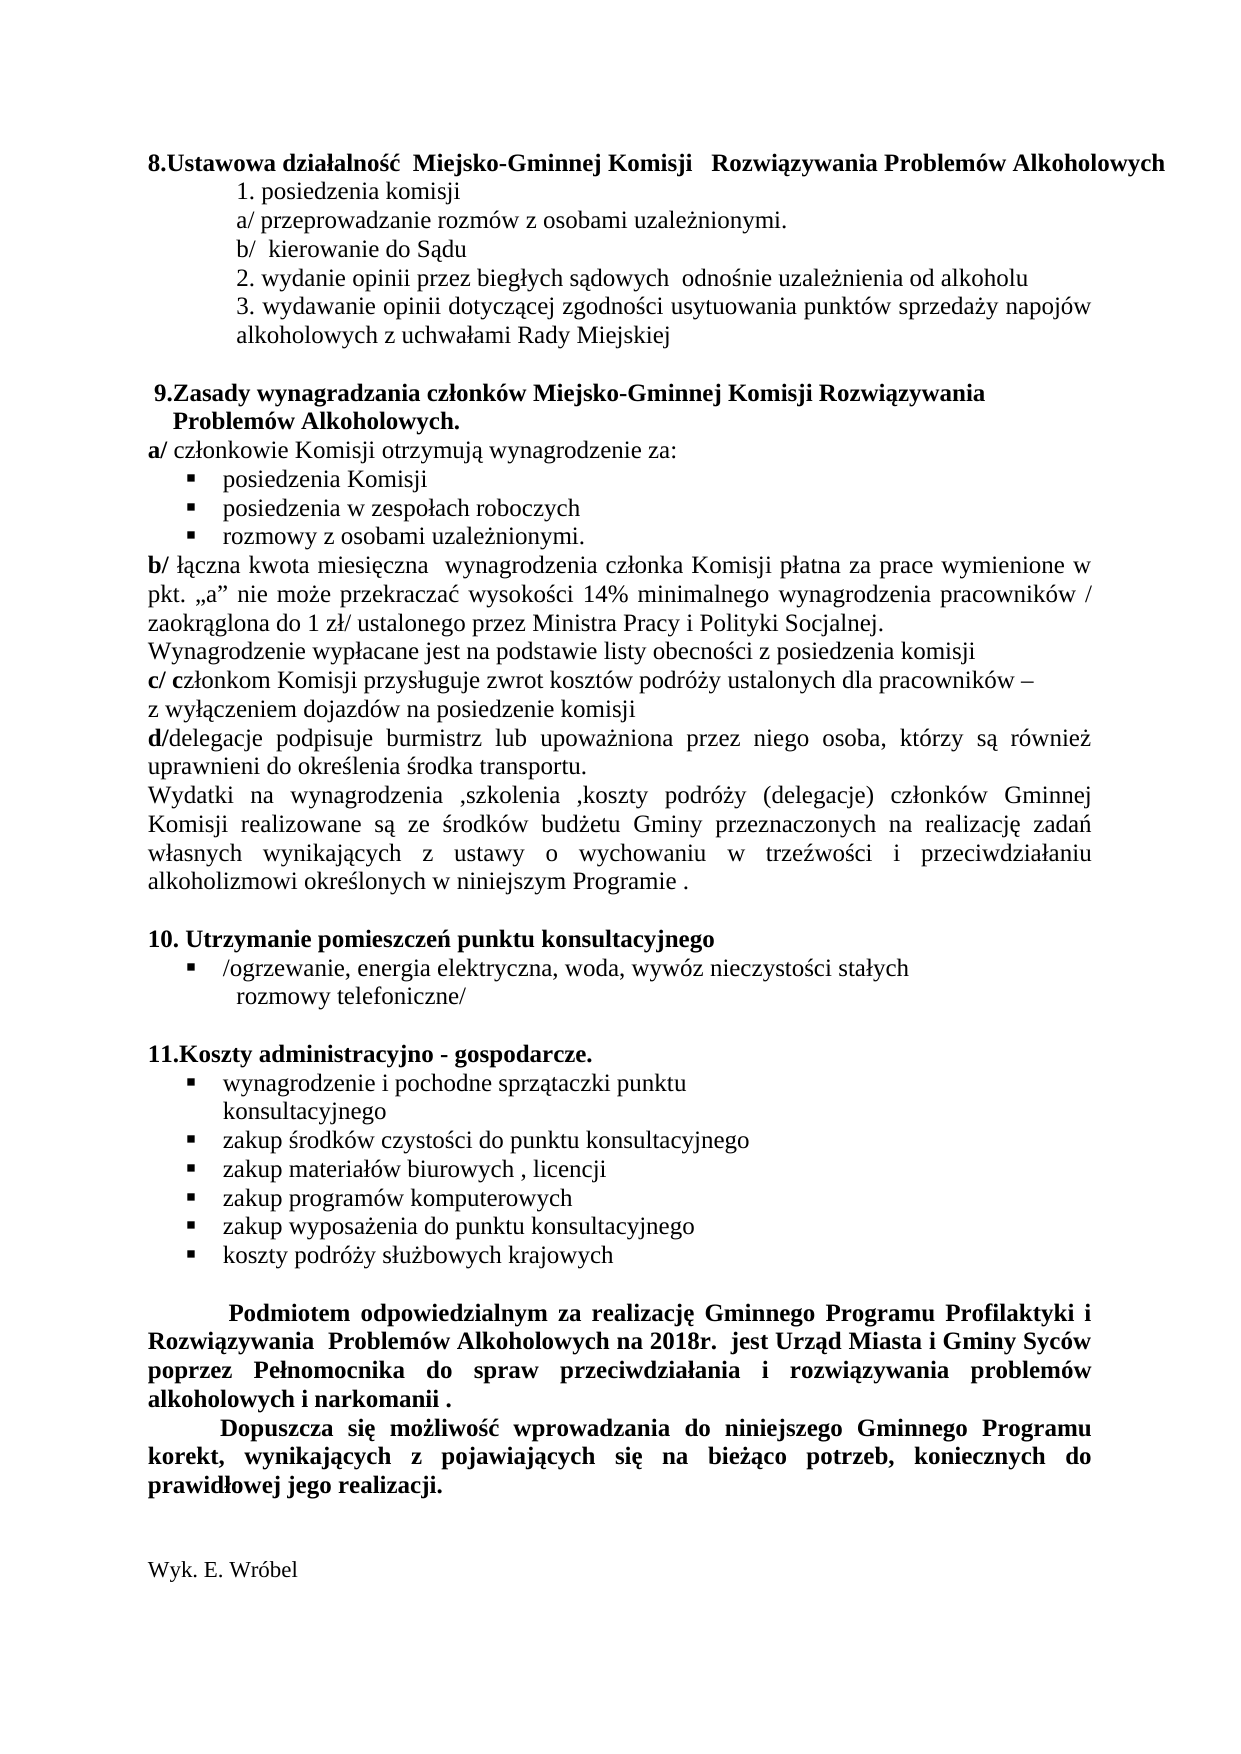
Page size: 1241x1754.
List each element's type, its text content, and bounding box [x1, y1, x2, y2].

text b/ łączna kwota miesięczna wynagrodzenia członka Komisji płatna za prace wymienione w pkt. „a” nie może przekraczać wysokości 14% minimalnego wynagrodzenia pracowników / zaokrąglona do 1 zł/ ustalonego przez Ministra Pracy i Polityki Socjalnej. [148, 550, 1093, 636]
text 10. Utrzymanie pomieszczeń punktu konsultacyjnego [148, 924, 1093, 953]
text 9.Zasady wynagradzania członków Miejsko-Gminnej Komisji Rozwiązywania [148, 378, 1093, 406]
list zakup programów komputerowych [185, 1183, 1093, 1211]
text 8.Ustawowa działalność Miejsko-Gminnej Komisji Rozwiązywania Problemów Alkoholowych [148, 148, 1240, 176]
text 1. posiedzenia komisji [236, 176, 1093, 205]
text 2. wydanie opinii przez biegłych sądowych odnośnie uzależnienia od alkoholu [236, 263, 1093, 291]
text a/ przeprowadzanie rozmów z osobami uzależnionymi. [236, 205, 1093, 234]
text konsultacyjnego [148, 1096, 1093, 1125]
text Podmiotem odpowiedzialnym za realizację Gminnego Programu Profilaktyki i Rozwiązywania Problemów Alkoholowych na 2018r. jest Urząd Miasta i Gminy Syców poprzez Pełnomocnika do spraw przeciwdziałania i rozwiązywania problemów alkoholowych i narkomanii . [148, 1298, 1093, 1413]
text 11.Koszty administracyjno - gospodarcze. [148, 1039, 1093, 1068]
list posiedzenia w zespołach roboczych [185, 493, 1093, 521]
text rozmowy telefoniczne/ [236, 981, 1093, 1010]
text z wyłączeniem dojazdów na posiedzenie komisji [148, 694, 1093, 723]
text Dopuszcza się możliwość wprowadzania do niniejszego Gminnego Programu korekt, wynikających z pojawiających się na bieżąco potrzeb, koniecznych do prawidłowej jego realizacji. [148, 1413, 1093, 1499]
text Wydatki na wynagrodzenia ,szkolenia ,koszty podróży (delegacje) członków Gminnej Komisji realizowane są ze środków budżetu Gminy przeznaczonych na realizację zadań własnych wynikających z ustawy o wychowaniu w trzeźwości i przeciwdziałaniu alkoholizmowi określonych w niniejszym Programie . [148, 780, 1093, 895]
list zakup środków czystości do punktu konsultacyjnego [185, 1125, 1093, 1154]
text c/ członkom Komisji przysługuje zwrot kosztów podróży ustalonych dla pracowników – [148, 665, 1093, 694]
list wynagrodzenie i pochodne sprzątaczki punktu [185, 1068, 1093, 1096]
text a/ członkowie Komisji otrzymują wynagrodzenie za: [148, 435, 1093, 464]
list koszty podróży służbowych krajowych [185, 1240, 1093, 1269]
list rozmowy z osobami uzależnionymi. [185, 521, 1093, 550]
list /ogrzewanie, energia elektryczna, woda, wywóz nieczystości stałych [185, 953, 1093, 981]
text Wynagrodzenie wypłacane jest na podstawie listy obecności z posiedzenia komisji [148, 636, 1093, 665]
list posiedzenia Komisji [185, 464, 1093, 493]
text d/delegacje podpisuje burmistrz lub upoważniona przez niego osoba, którzy są również uprawnieni do określenia środka transportu. [148, 723, 1093, 780]
list zakup wyposażenia do punktu konsultacyjnego [185, 1211, 1093, 1240]
text b/ kierowanie do Sądu [236, 234, 1093, 263]
list zakup materiałów biurowych , licencji [185, 1154, 1093, 1183]
text Wyk. E. Wróbel [148, 1556, 1093, 1583]
text 3. wydawanie opinii dotyczącej zgodności usytuowania punktów sprzedaży napojów alkoholowych z uchwałami Rady Miejskiej [236, 291, 1093, 349]
text Problemów Alkoholowych. [148, 406, 1093, 435]
